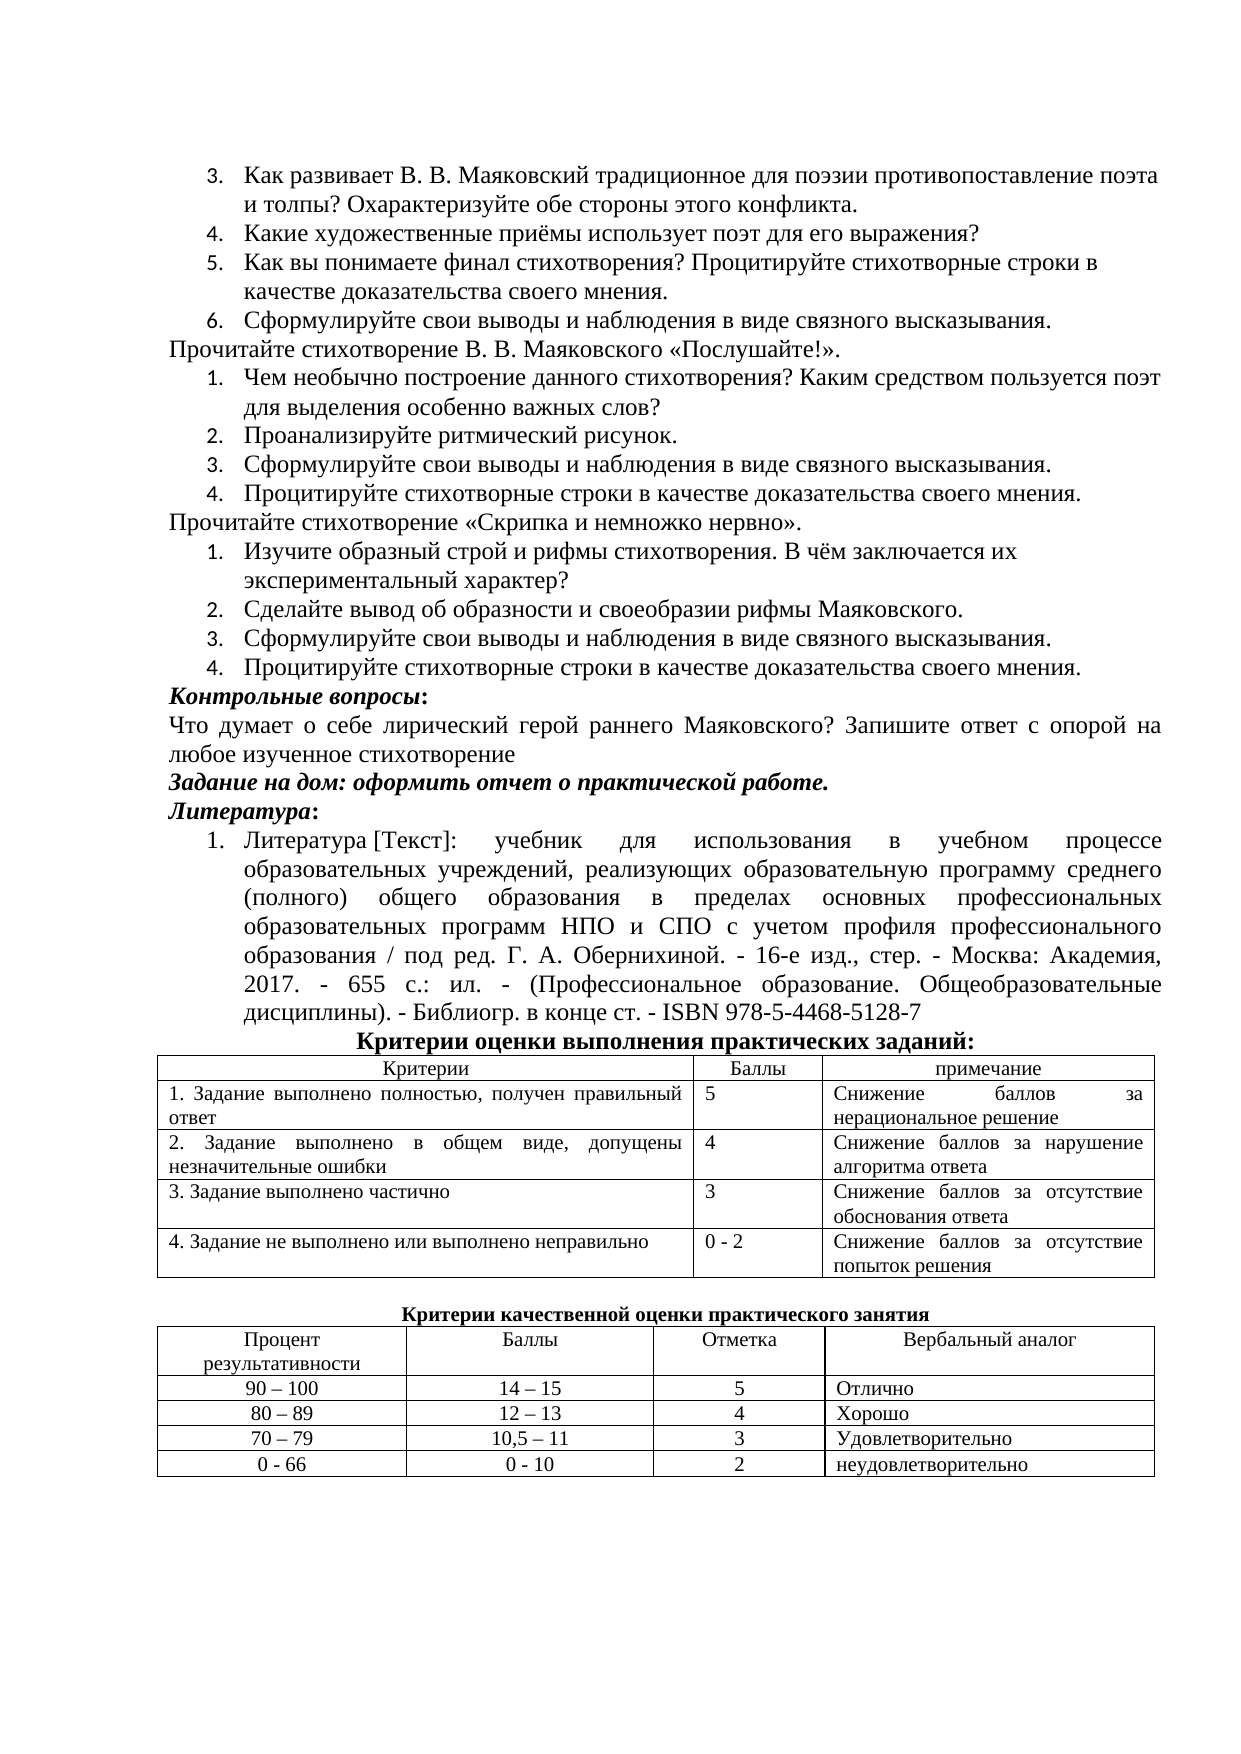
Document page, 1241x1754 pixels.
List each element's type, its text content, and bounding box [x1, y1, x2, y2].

text Критерии оценки выполнения практических заданий: [169, 1026, 1162, 1055]
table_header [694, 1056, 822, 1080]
text Литература: [169, 796, 1162, 825]
list Изучите образный строй и рифмы стихотворения. В чём заключается их экспериментальный характер? [206, 536, 1162, 594]
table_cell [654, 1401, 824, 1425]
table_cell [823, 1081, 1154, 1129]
text Прочитайте стихотворение В. В. Маяковского «Послушайте!». [169, 334, 1162, 362]
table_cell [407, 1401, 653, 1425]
text Прочитайте стихотворение «Скрипка и немножко нервно». [169, 507, 1162, 536]
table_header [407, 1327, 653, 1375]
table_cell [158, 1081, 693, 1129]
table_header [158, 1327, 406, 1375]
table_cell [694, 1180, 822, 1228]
list Литература [Текст]: учебник для использования в учебном процессе образовательных учреждений, реализующих образовательную программу среднего (полного) общего образования в пределах основных профессиональных образовательных программ НПО и СПО с учетом профиля профессионального образования / под ред. Г. А. Обернихиной. - 16-е изд., стер. - Москва: Академия, 2017. - 655 с.: ил. - (Профессиональное образование. Общеобразовательные дисциплины). - Библиогр. в конце ст. - ISBN 978-5-4468-5128-7 [206, 825, 1162, 1026]
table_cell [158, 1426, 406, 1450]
list Проанализируйте ритмический рисунок. [206, 420, 1162, 449]
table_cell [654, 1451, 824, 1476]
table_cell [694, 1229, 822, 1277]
list Чем необычно построение данного стихотворения? Каким средством пользуется поэт для выделения особенно важных слов? [206, 362, 1162, 420]
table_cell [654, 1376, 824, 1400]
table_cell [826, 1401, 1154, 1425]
list Как вы понимаете финал стихотворения? Процитируйте стихотворные строки в качестве доказательства своего мнения. [206, 247, 1162, 305]
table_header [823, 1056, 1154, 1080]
list Как развивает В. В. Маяковский традиционное для поэзии противопоставление поэта и толпы? Охарактеризуйте обе стороны этого конфликта. [206, 160, 1162, 218]
text Критерии качественной оценки практического занятия [169, 1302, 1162, 1326]
list Процитируйте стихотворные строки в качестве доказательства своего мнения. [206, 652, 1162, 681]
list Процитируйте стихотворные строки в качестве доказательства своего мнения. [206, 478, 1162, 507]
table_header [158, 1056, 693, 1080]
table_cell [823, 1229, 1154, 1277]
list Сделайте вывод об образности и своеобразии рифмы Маяковского. [206, 594, 1162, 623]
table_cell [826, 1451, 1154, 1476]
text Задание на дом: оформить отчет о практической работе. [169, 767, 1162, 796]
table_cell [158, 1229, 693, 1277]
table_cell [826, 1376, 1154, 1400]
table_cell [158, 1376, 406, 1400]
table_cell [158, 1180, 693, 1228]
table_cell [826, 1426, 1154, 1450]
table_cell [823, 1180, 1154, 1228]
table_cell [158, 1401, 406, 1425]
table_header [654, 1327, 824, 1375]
list Какие художественные приёмы использует поэт для его выражения? [206, 218, 1162, 247]
list Сформулируйте свои выводы и наблюдения в виде связного высказывания. [206, 305, 1162, 334]
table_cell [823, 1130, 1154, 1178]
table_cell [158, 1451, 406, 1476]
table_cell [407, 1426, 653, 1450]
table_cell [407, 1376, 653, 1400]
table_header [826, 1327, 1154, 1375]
list Сформулируйте свои выводы и наблюдения в виде связного высказывания. [206, 623, 1162, 652]
list Сформулируйте свои выводы и наблюдения в виде связного высказывания. [206, 449, 1162, 478]
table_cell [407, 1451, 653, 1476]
text Контрольные вопросы: [169, 681, 1162, 710]
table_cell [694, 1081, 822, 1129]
text Что думает о себе лирический герой раннего Маяковского? Запишите ответ с опорой на любое изученное стихотворение [169, 710, 1162, 767]
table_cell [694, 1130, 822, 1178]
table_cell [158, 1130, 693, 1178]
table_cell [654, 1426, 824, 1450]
